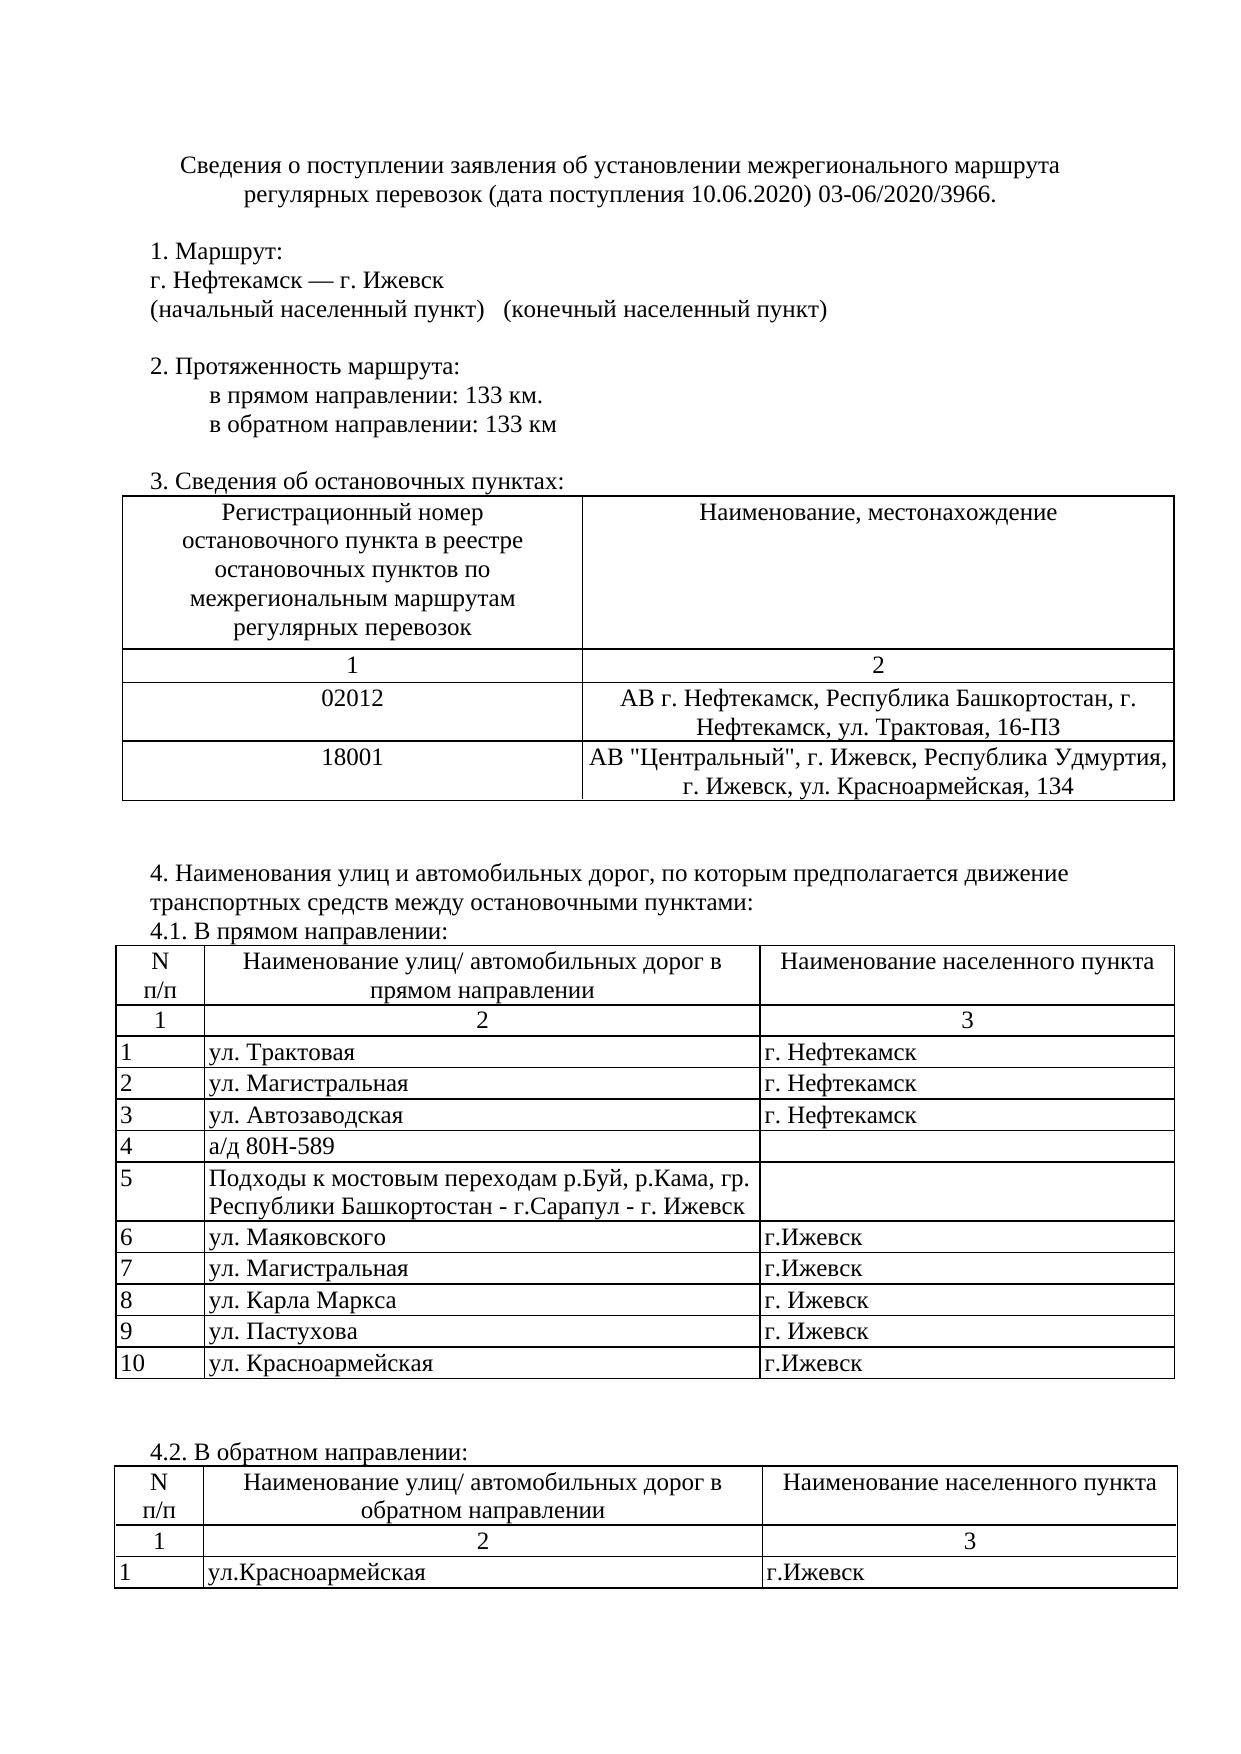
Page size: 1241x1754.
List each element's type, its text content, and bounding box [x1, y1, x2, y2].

table_header Наименование, местонахождение [583, 497, 1173, 648]
table_cell 2 [204, 1526, 762, 1556]
table_header Наименование улиц/ автомобильных дорог в обратном направлении [204, 1467, 762, 1524]
table_cell а/д 80Н-589 [205, 1131, 759, 1161]
table_cell 1 [115, 1557, 203, 1587]
table_cell 1 [123, 650, 582, 681]
table_cell АВ г. Нефтекамск, Республика Башкортостан, г. Нефтекамск, ул. Трактовая, 16-ПЗ [583, 683, 1173, 740]
text г. Нефтекамск — г. Ижевск [150, 265, 1090, 294]
table_cell 7 [117, 1253, 204, 1283]
table_cell 1 [115, 1525, 203, 1556]
text 2. Протяженность маршрута: [150, 351, 1090, 380]
table_cell 1 [117, 1037, 204, 1067]
table_cell г. Нефтекамск [761, 1068, 1174, 1098]
text в прямом направлении: 133 км. [150, 380, 1090, 409]
table_cell г. Нефтекамск [761, 1037, 1174, 1067]
table_cell г. Ижевск [761, 1316, 1174, 1346]
table_cell АВ "Центральный", г. Ижевск, Республика Удмуртия, г. Ижевск, ул. Красноармейская, 134 [583, 742, 1173, 799]
table_cell 2 [205, 1006, 759, 1035]
text (начальный населенный пункт) (конечный населенный пункт) [150, 294, 1090, 322]
table_cell ул. Красноармейская [205, 1348, 759, 1377]
table_cell 10 [117, 1348, 204, 1377]
table_cell г. Ижевск [761, 1285, 1174, 1314]
table_header Наименование улиц/ автомобильных дорог в прямом направлении [205, 946, 759, 1004]
table_cell 9 [117, 1316, 204, 1346]
table_cell 8 [117, 1285, 204, 1314]
table_cell Подходы к мостовым переходам р.Буй, р.Кама, гр. Республики Башкортостан - г.Сарапул - г. Ижевск [205, 1163, 759, 1220]
table_cell г.Ижевск [761, 1222, 1174, 1252]
table_cell ул. Маяковского [205, 1222, 759, 1252]
table_cell ул. Магистральная [205, 1253, 759, 1283]
table_header N п/п [115, 1467, 203, 1524]
table_cell 6 [117, 1222, 204, 1252]
table_header Регистрационный номер остановочного пункта в реестре остановочных пунктов по межрегиональным маршрутам регулярных перевозок [123, 497, 582, 648]
table_cell 2 [583, 650, 1173, 681]
table_cell г.Ижевск [763, 1556, 1177, 1587]
table_cell [761, 1131, 1174, 1161]
table_cell 18001 [123, 742, 582, 799]
text 4.1. В прямом направлении: [150, 916, 1090, 945]
table_cell ул. Пастухова [205, 1316, 759, 1346]
table_cell 3 [117, 1100, 204, 1130]
table_cell ул. Карла Маркса [205, 1285, 759, 1314]
table_header Наименование населенного пункта [763, 1467, 1177, 1524]
table_cell [761, 1163, 1174, 1220]
table_cell г.Ижевск [761, 1253, 1174, 1283]
table_cell 2 [117, 1068, 204, 1098]
text 4. Наименования улиц и автомобильных дорог, по которым предполагается движение транспортных средств между остановочными пунктами: [150, 858, 1090, 916]
table_header N п/п [117, 946, 204, 1004]
table_header Наименование населенного пункта [761, 946, 1174, 1004]
table_cell г. Нефтекамск [761, 1100, 1174, 1130]
text в обратном направлении: 133 км [150, 409, 1090, 437]
text Сведения о поступлении заявления об установлении межрегионального маршрута регулярных перевозок (дата поступления 10.06.2020) 03-06/2020/3966. [150, 150, 1090, 207]
table_cell 3 [761, 1006, 1174, 1035]
table_cell 1 [117, 1006, 204, 1035]
table_cell 3 [763, 1524, 1177, 1556]
text 3. Сведения об остановочных пунктах: [150, 466, 1090, 495]
table_cell 5 [117, 1163, 204, 1220]
table_cell ул. Автозаводская [205, 1100, 759, 1130]
table_cell ул. Магистральная [205, 1068, 759, 1098]
table_cell 02012 [123, 683, 582, 740]
text 4.2. В обратном направлении: [150, 1437, 1090, 1465]
table_cell г.Ижевск [761, 1348, 1174, 1377]
table_cell 4 [117, 1131, 204, 1161]
table_cell ул.Красноармейская [204, 1557, 762, 1587]
text 1. Маршрут: [150, 236, 1090, 265]
table_cell ул. Трактовая [205, 1037, 759, 1067]
